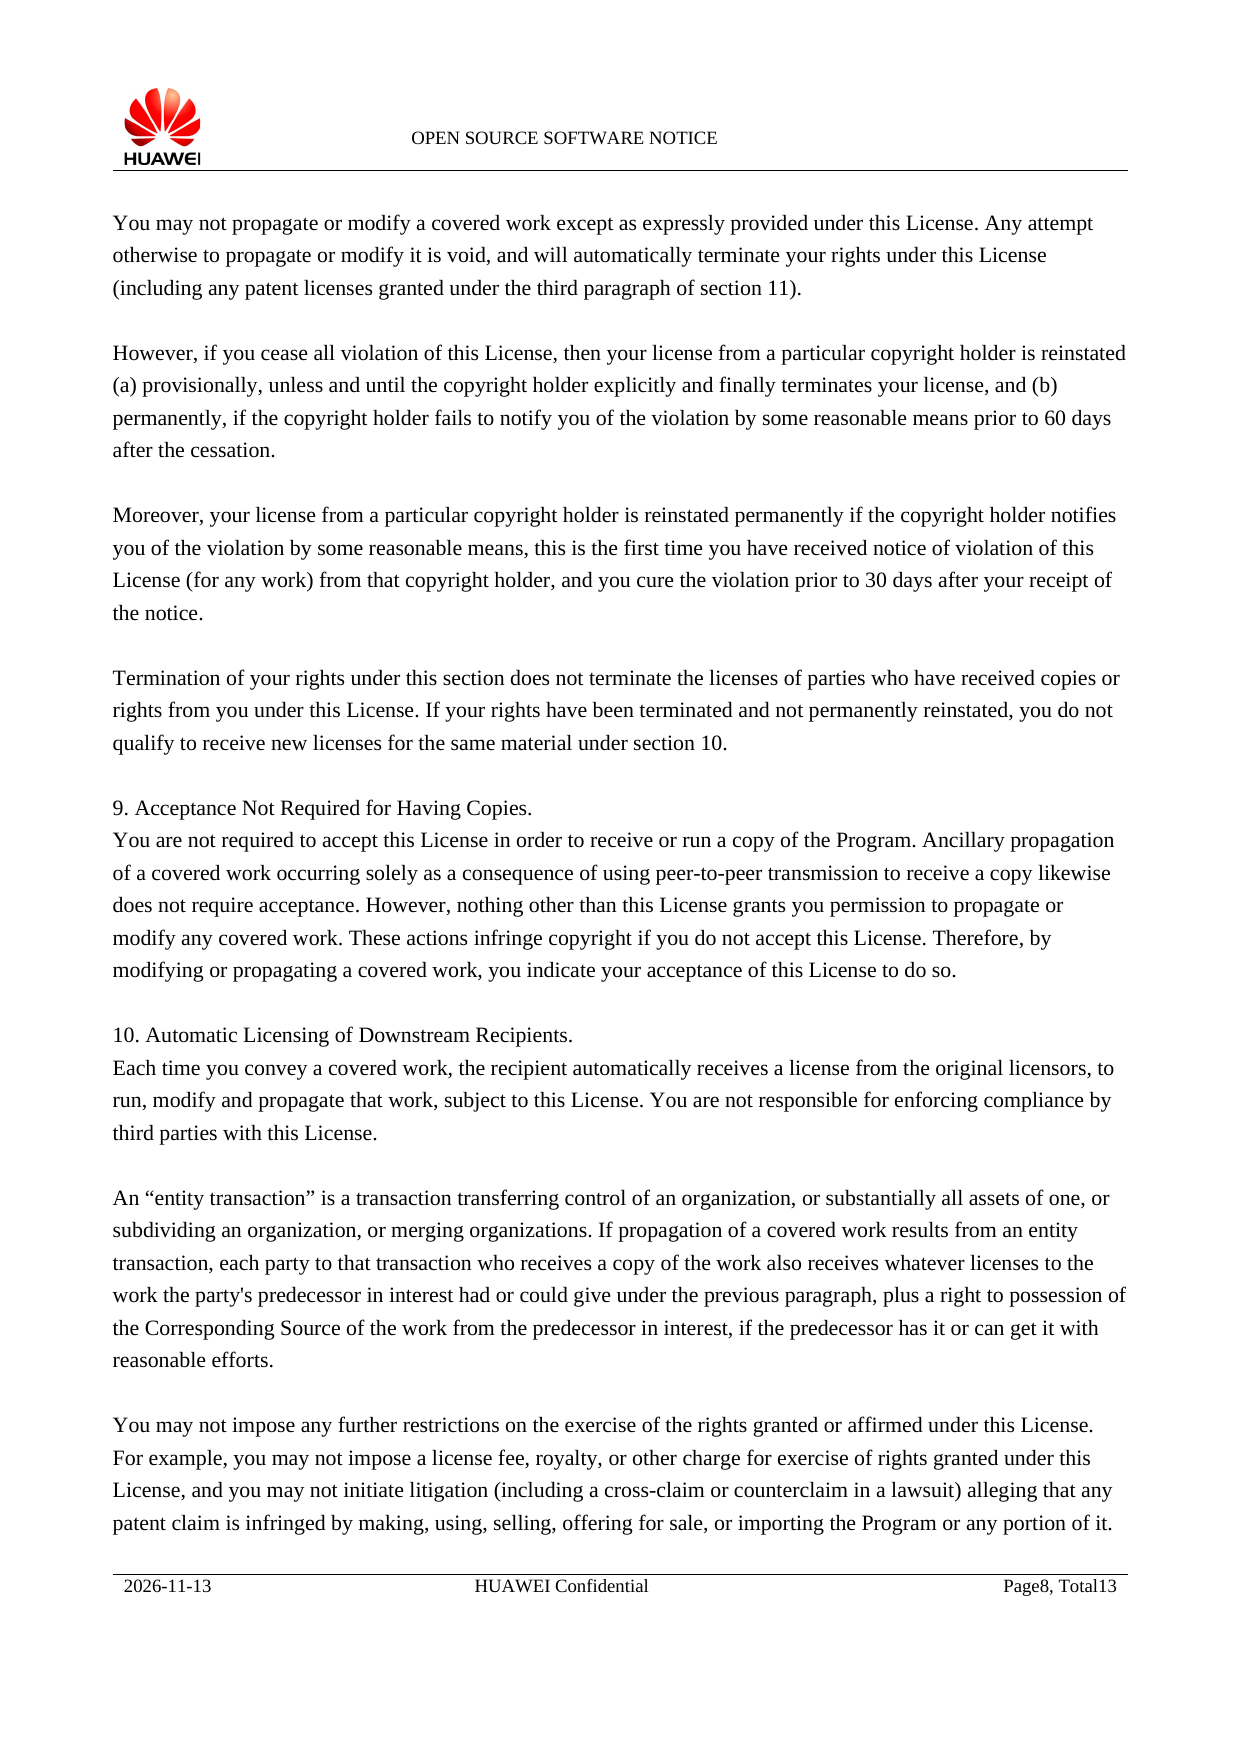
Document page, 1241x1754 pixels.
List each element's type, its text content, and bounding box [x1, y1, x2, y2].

picture [124, 88, 201, 165]
